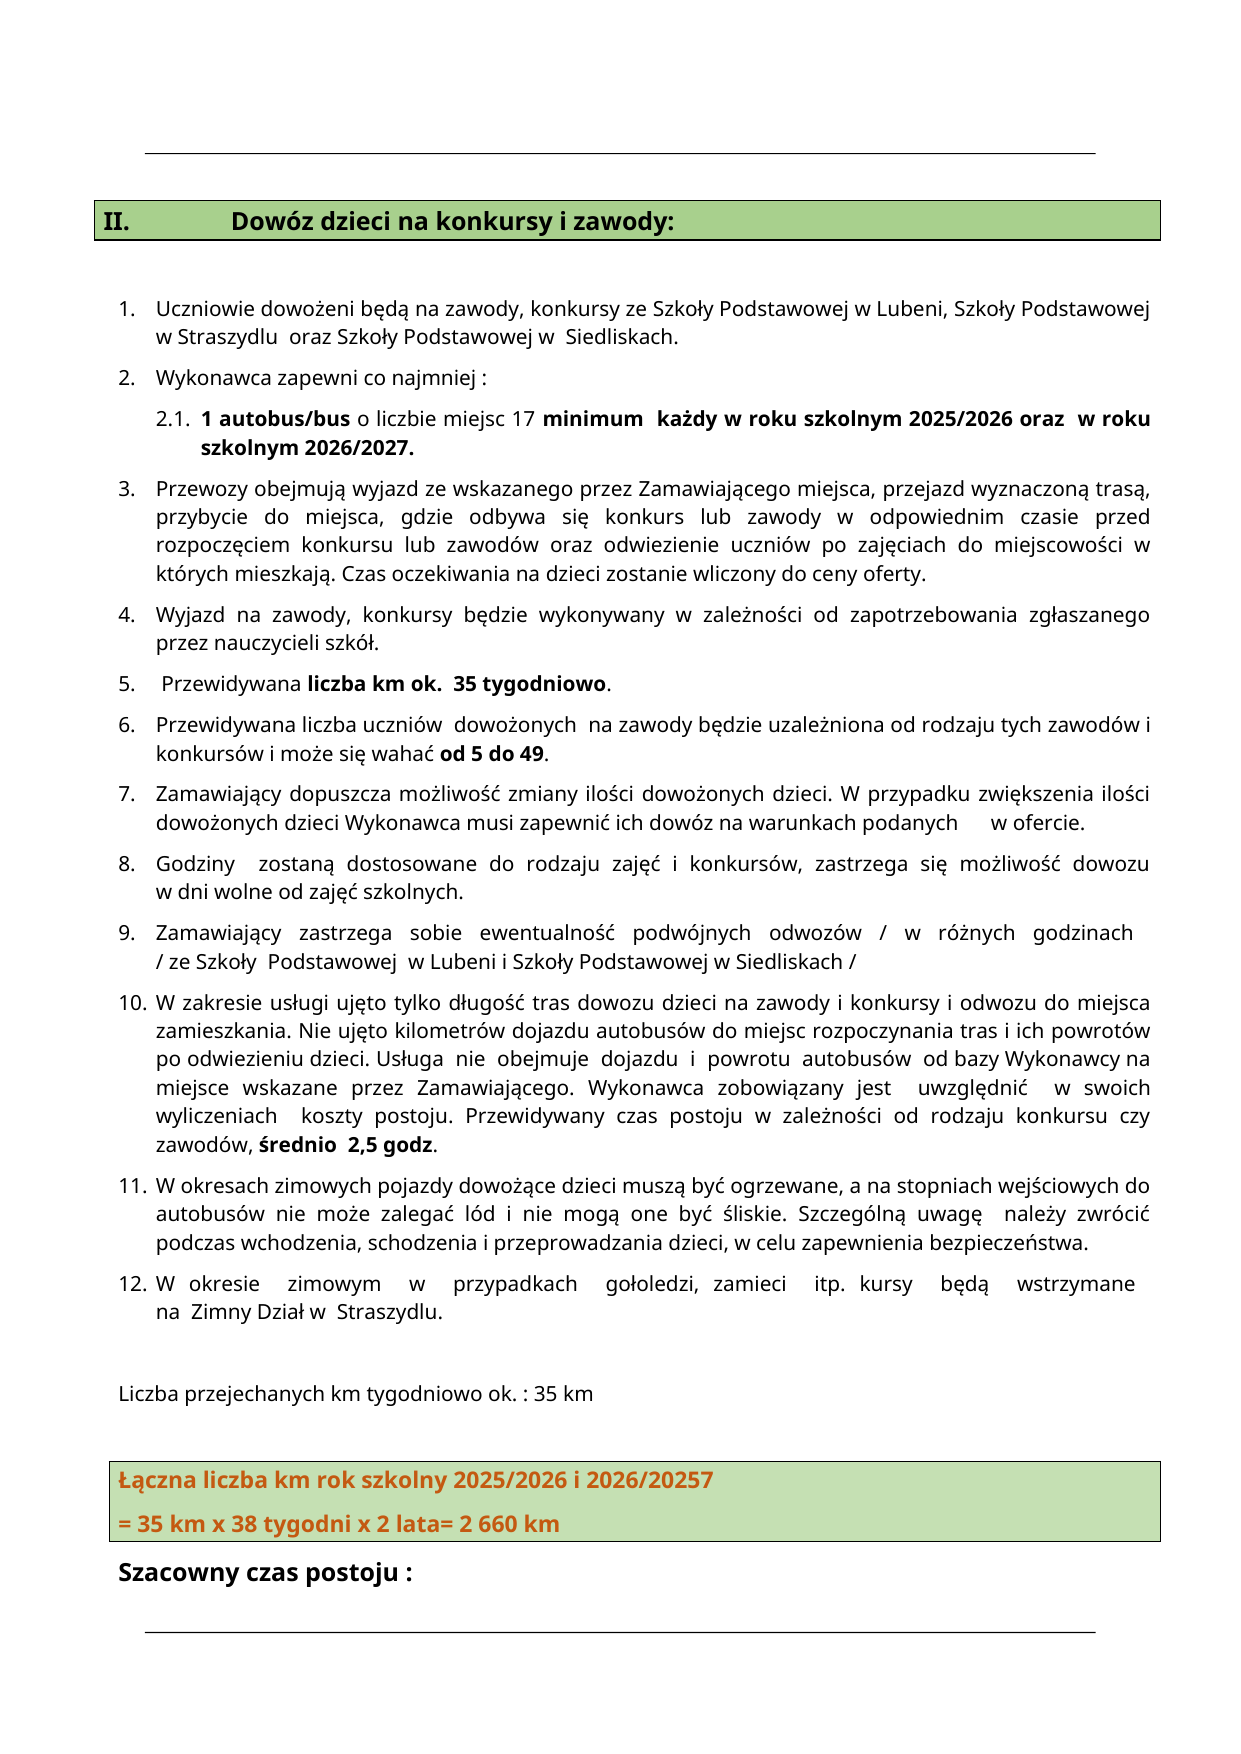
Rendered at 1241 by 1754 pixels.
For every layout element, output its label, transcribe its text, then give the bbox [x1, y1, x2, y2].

list Przewidywana liczba uczniów dowożonych na zawody będzie uzależniona od rodzaju tych zawodów i konkursów i może się wahać od 5 do 49. [118, 710, 1152, 767]
list 1 autobus/bus o liczbie miejsc 17 minimum każdy w roku szkolnym 2025/2026 oraz w roku szkolnym 2026/2027. [156, 404, 1152, 461]
list Dowóz dzieci na konkursy i zawody: [95, 201, 1160, 239]
list Przewidywana liczba km ok. 35 tygodniowo. [118, 669, 1152, 698]
text = 35 km x 38 tygodni x 2 lata= 2 660 km [110, 1504, 1160, 1541]
list Wykonawca zapewni co najmniej : [118, 363, 1152, 392]
list Uczniowie dowożeni będą na zawody, konkursy ze Szkoły Podstawowej w Lubeni, Szkoły Podstawowej w Straszydlu oraz Szkoły Podstawowej w Siedliskach. [118, 294, 1152, 351]
list Godziny zostaną dostosowane do rodzaju zajęć i konkursów, zastrzega się możliwość dowozu w dni wolne od zajęć szkolnych. [118, 849, 1152, 906]
text Szacowny czas postoju : [118, 1554, 1152, 1589]
list Wyjazd na zawody, konkursy będzie wykonywany w zależności od zapotrzebowania zgłaszanego przez nauczycieli szkół. [118, 600, 1152, 657]
list W zakresie usługi ujęto tylko długość tras dowozu dzieci na zawody i konkursy i odwozu do miejsca zamieszkania. Nie ujęto kilometrów dojazdu autobusów do miejsc rozpoczynania tras i ich powrotów po odwiezieniu dzieci. Usługa nie obejmuje dojazdu i powrotu autobusów od bazy Wykonawcy na miejsce wskazane przez Zamawiającego. Wykonawca zobowiązany jest uwzględnić w swoich wyliczeniach koszty postoju. Przewidywany czas postoju w zależności od rodzaju konkursu czy zawodów, średnio 2,5 godz. [118, 988, 1152, 1158]
text Liczba przejechanych km tygodniowo ok. : 35 km [118, 1379, 1152, 1407]
text Łączna liczba km rok szkolny 2025/2026 i 2026/20257 [110, 1462, 1160, 1495]
list W okresie zimowym w przypadkach gołoledzi, zamieci itp. kursy będą wstrzymane na Zimny Dział w Straszydlu. [118, 1269, 1152, 1326]
list W okresach zimowych pojazdy dowożące dzieci muszą być ogrzewane, a na stopniach wejściowych do autobusów nie może zalegać lód i nie mogą one być śliskie. Szczególną uwagę należy zwrócić podczas wchodzenia, schodzenia i przeprowadzania dzieci, w celu zapewnienia bezpieczeństwa. [118, 1171, 1152, 1256]
list Zamawiający dopuszcza możliwość zmiany ilości dowożonych dzieci. W przypadku zwiększenia ilości dowożonych dzieci Wykonawca musi zapewnić ich dowóz na warunkach podanych w ofercie. [118, 779, 1152, 836]
list Zamawiający zastrzega sobie ewentualność podwójnych odwozów / w różnych godzinach / ze Szkoły Podstawowej w Lubeni i Szkoły Podstawowej w Siedliskach / [118, 918, 1152, 975]
list Przewozy obejmują wyjazd ze wskazanego przez Zamawiającego miejsca, przejazd wyznaczoną trasą, przybycie do miejsca, gdzie odbywa się konkurs lub zawody w odpowiednim czasie przed rozpoczęciem konkursu lub zawodów oraz odwiezienie uczniów po zajęciach do miejscowości w których mieszkają. Czas oczekiwania na dzieci zostanie wliczony do ceny oferty. [118, 474, 1152, 587]
